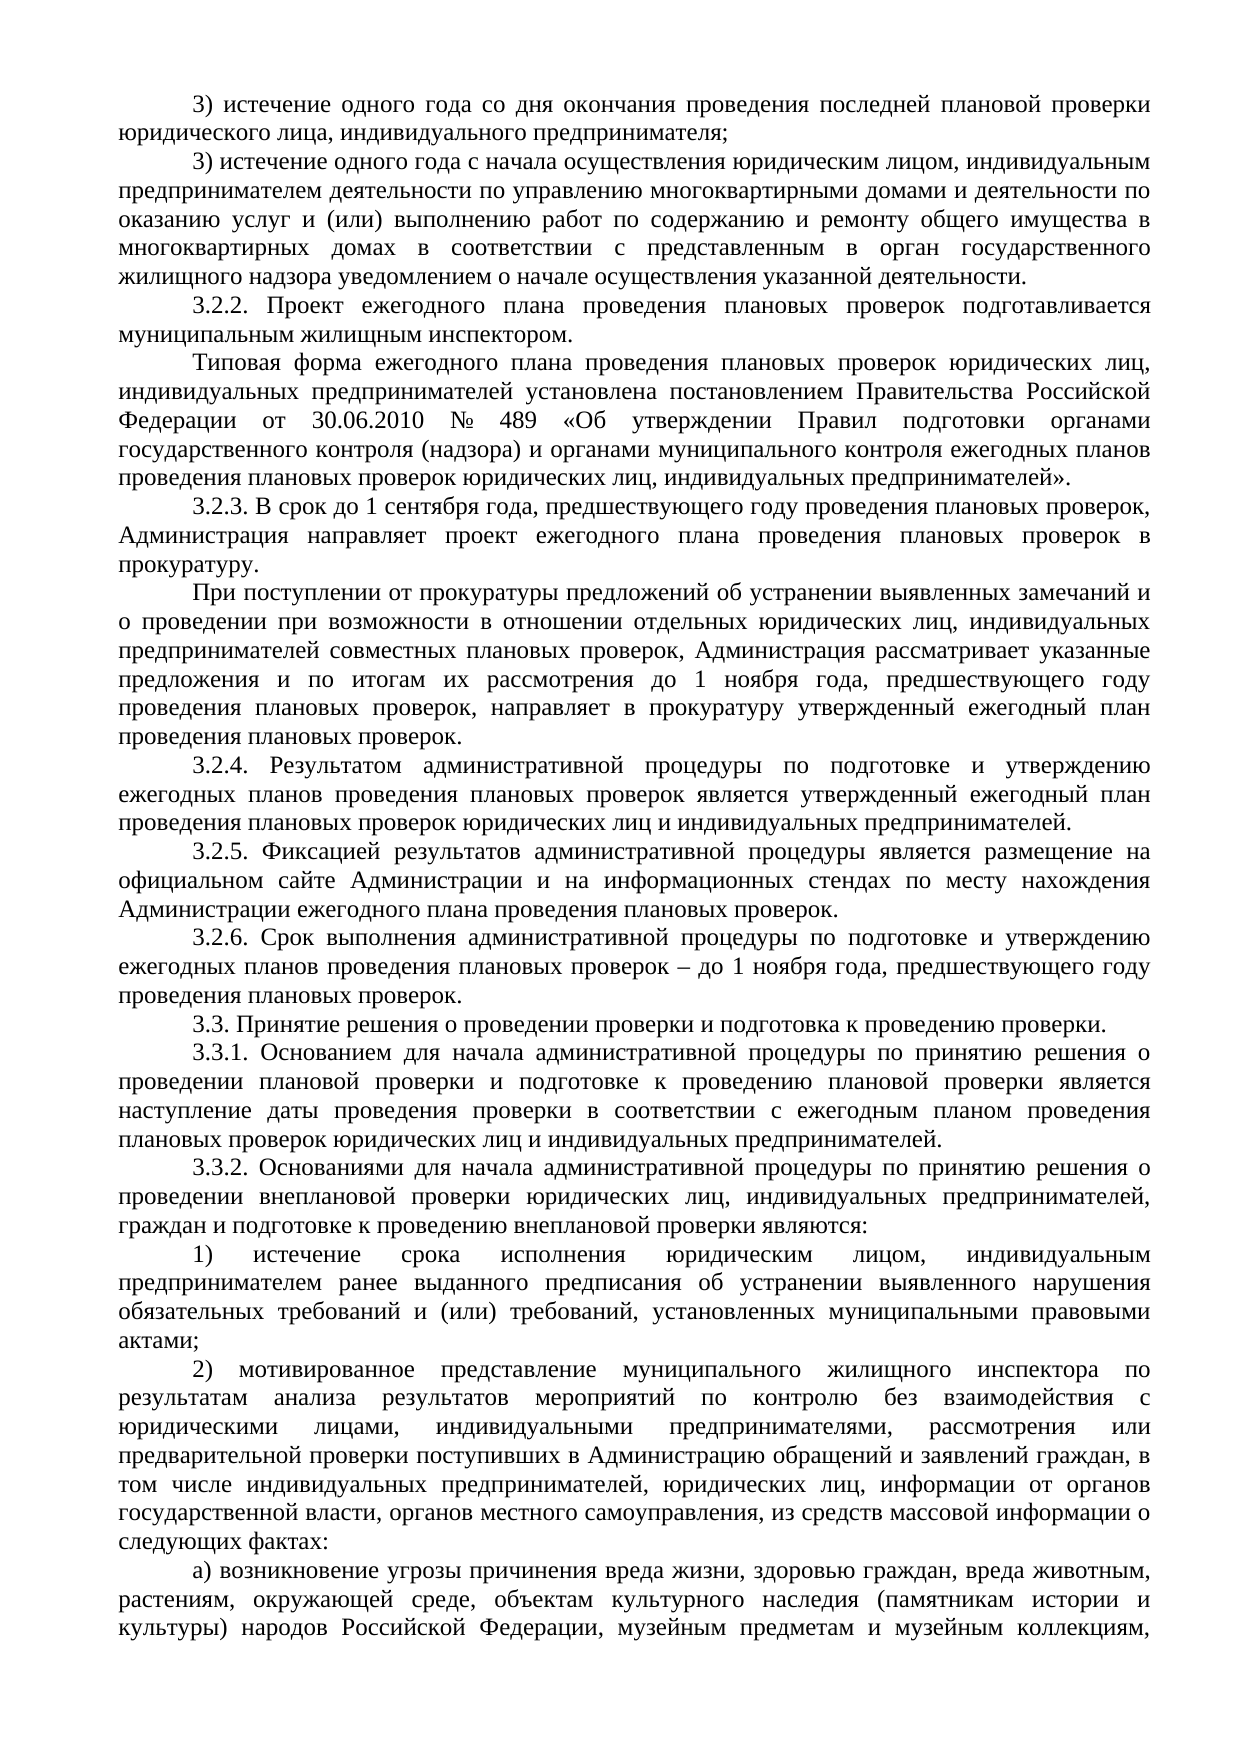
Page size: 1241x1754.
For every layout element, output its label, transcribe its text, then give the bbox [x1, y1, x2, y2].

text 3.3. Принятие решения о проведении проверки и подготовка к проведению проверки. [118, 1009, 1152, 1037]
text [118, 1555, 1152, 1641]
text 3.2.4. Результатом административной процедуры по подготовке и утверждению ежегодных планов проведения плановых проверок является утвержденный ежегодный план проведения плановых проверок юридических лиц и индивидуальных предпринимателей. [118, 750, 1152, 836]
text При поступлении от прокуратуры предложений об устранении выявленных замечаний и о проведении при возможности в отношении отдельных юридических лиц, индивидуальных предпринимателей совместных плановых проверок, Администрация рассматривает указанные предложения и по итогам их рассмотрения до 1 ноября года, предшествующего году проведения плановых проверок, направляет в прокуратуру утвержденный ежегодный план проведения плановых проверок. [118, 577, 1152, 750]
text 3.2.5. Фиксацией результатов административной процедуры является размещение на официальном сайте Администрации и на информационных стендах по месту нахождения Администрации ежегодного плана проведения плановых проверок. [118, 836, 1152, 922]
text 3) истечение одного года с начала осуществления юридическим лицом, индивидуальным предпринимателем деятельности по управлению многоквартирными домами и деятельности по оказанию услуг и (или) выполнению работ по содержанию и ремонту общего имущества в многоквартирных домах в соответствии с представленным в орган государственного жилищного надзора уведомлением о начале осуществления указанной деятельности. [118, 146, 1152, 290]
text 3.2.2. Проект ежегодного плана проведения плановых проверок подготавливается муниципальным жилищным инспектором. [118, 290, 1152, 347]
text 3.3.1. Основанием для начала административной процедуры по принятию решения о проведении плановой проверки и подготовке к проведению плановой проверки является наступление даты проведения проверки в соответствии с ежегодным планом проведения плановых проверок юридических лиц и индивидуальных предпринимателей. [118, 1037, 1152, 1152]
text 3.2.3. В срок до 1 сентября года, предшествующего году проведения плановых проверок, Администрация направляет проект ежегодного плана проведения плановых проверок в прокуратуру. [118, 491, 1152, 577]
text Типовая форма ежегодного плана проведения плановых проверок юридических лиц, индивидуальных предпринимателей установлена постановлением Правительства Российской Федерации от 30.06.2010 № 489 «Об утверждении Правил подготовки органами государственного контроля (надзора) и органами муниципального контроля ежегодных планов проведения плановых проверок юридических лиц, индивидуальных предпринимателей». [118, 347, 1152, 491]
text 3.3.2. Основаниями для начала административной процедуры по принятию решения о проведении внеплановой проверки юридических лиц, индивидуальных предпринимателей, граждан и подготовке к проведению внеплановой проверки являются: [118, 1152, 1152, 1239]
text 2) мотивированное представление муниципального жилищного инспектора по результатам анализа результатов мероприятий по контролю без взаимодействия с юридическими лицами, индивидуальными предпринимателями, рассмотрения или предварительной проверки поступивших в Администрацию обращений и заявлений граждан, в том числе индивидуальных предпринимателей, юридических лиц, информации от органов государственной власти, органов местного самоуправления, из средств массовой информации о следующих фактах: [118, 1354, 1152, 1555]
text 3.2.6. Срок выполнения административной процедуры по подготовке и утверждению ежегодных планов проведения плановых проверок – до 1 ноября года, предшествующего году проведения плановых проверок. [118, 922, 1152, 1009]
text 1) истечение срока исполнения юридическим лицом, индивидуальным предпринимателем ранее выданного предписания об устранении выявленного нарушения обязательных требований и (или) требований, установленных муниципальными правовыми актами; [118, 1239, 1152, 1354]
text 3) истечение одного года со дня окончания проведения последней плановой проверки юридического лица, индивидуального предпринимателя; [118, 89, 1152, 146]
